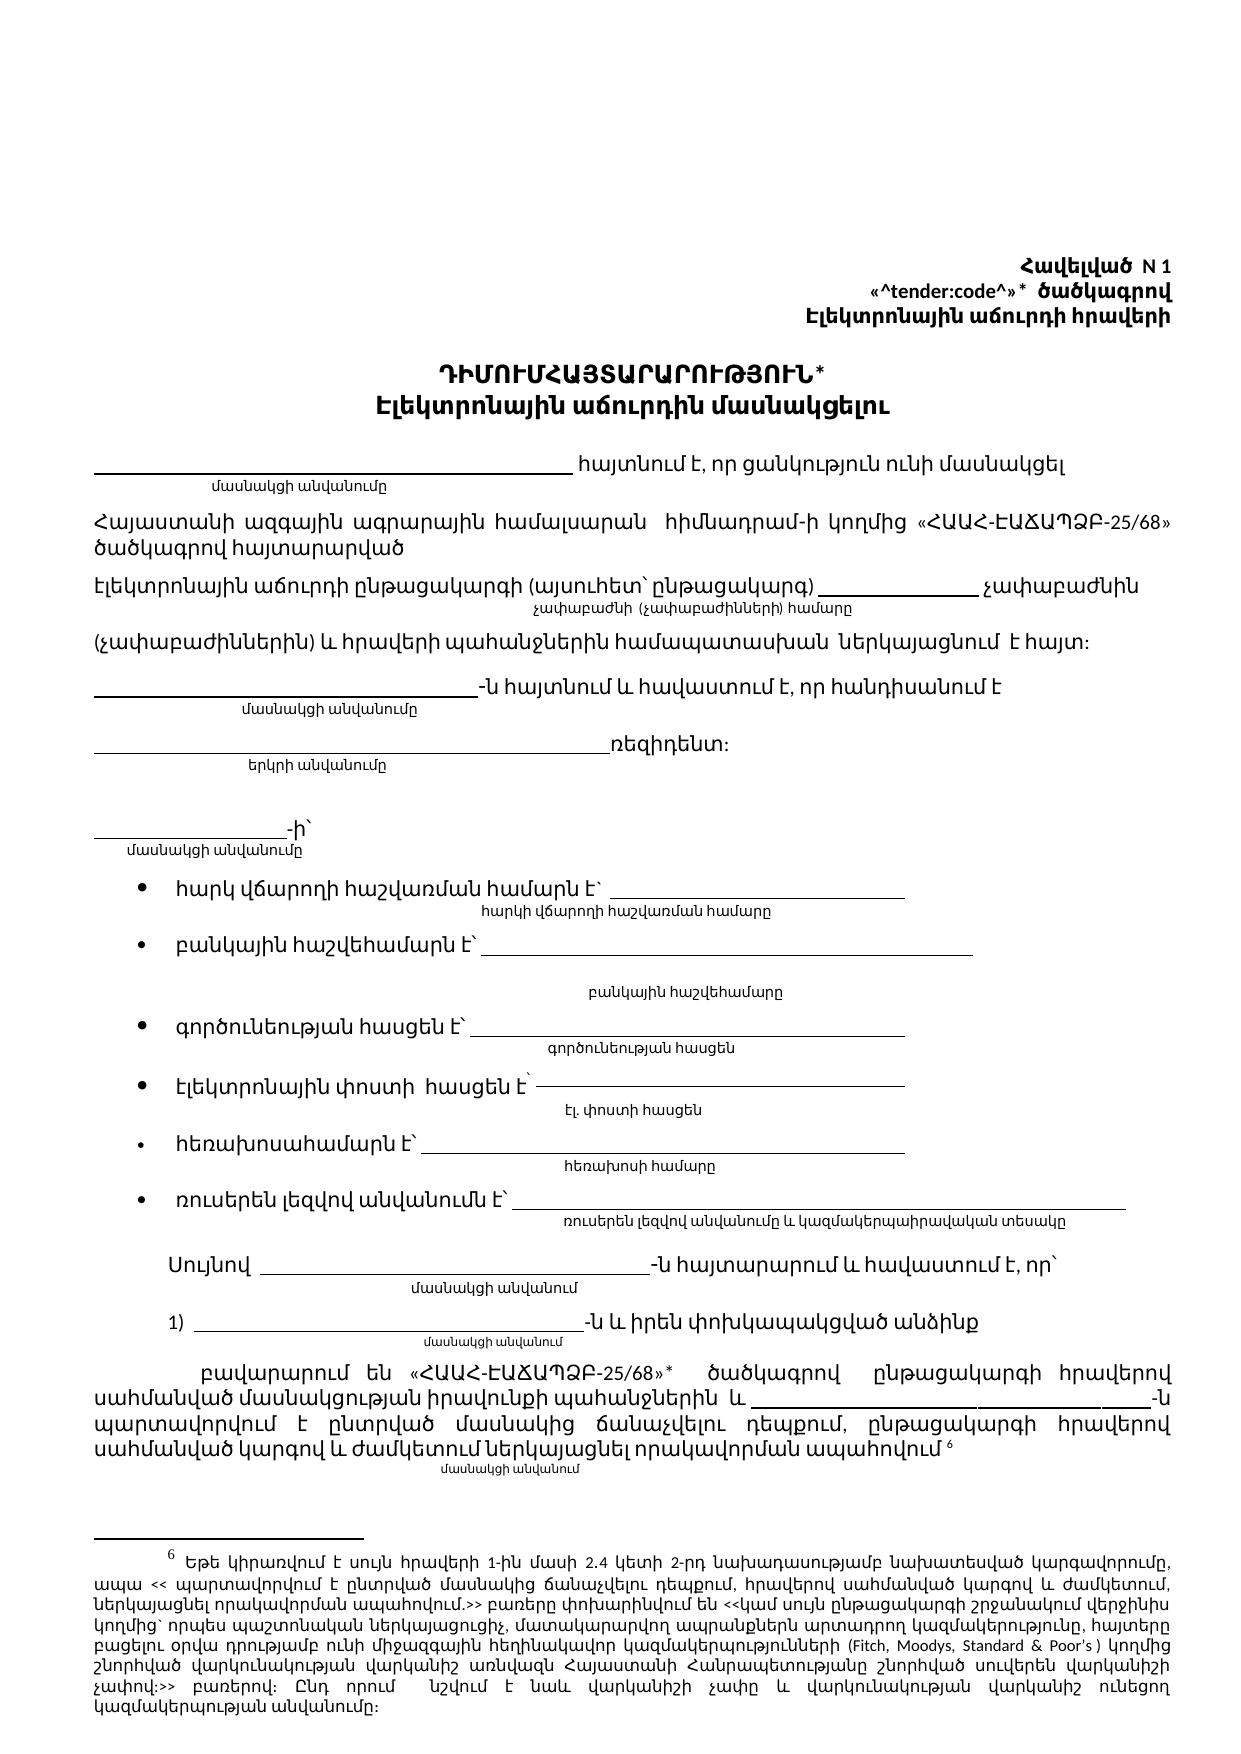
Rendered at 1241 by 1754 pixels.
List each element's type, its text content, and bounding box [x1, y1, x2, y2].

text ռեզիդենտ: [94, 731, 1171, 756]
list ռուսերեն լեզվով անվանումն է՝ [138, 1187, 1171, 1213]
text Հայաստանի ազգային ագրարային համալսարան հիմնադրամ -ի կողմից «ՀԱԱՀ-ԷԱՃԱՊՁԲ-25/68» ծածկագրով հայտարարված [94, 507, 1171, 561]
text բանկային հաշվեհամարը [94, 983, 1171, 1014]
text ռուսերեն լեզվով անվանումը և կազմակերպաիրավական տեսակը [94, 1213, 1171, 1243]
text չափաբաժնի (չափաբաժինների) համարը [94, 599, 1171, 629]
list բանկային հաշվեհամարն է՝ [138, 933, 1171, 983]
text հայտնում է, որ ցանկություն ունի մասնակցել [94, 451, 1171, 477]
text մասնակցի անվանում [94, 1279, 1171, 1309]
text էլ. փոստի հասցեն [94, 1101, 1171, 1131]
subtitle Էլեկտրոնային աճուրդին մասնակցելու [94, 390, 1171, 421]
list հարկ վճարողի հաշվառման համարն է` [138, 872, 1171, 902]
list էլեկտրոնային փոստի հասցեն է՝ [138, 1070, 1171, 1101]
text մասնակցի անվանումը [94, 477, 1171, 507]
list հեռախոսահամարն է՝ [138, 1131, 1171, 1157]
text երկրի անվանումը [94, 756, 1171, 787]
text բավարարում են «ՀԱԱՀ-ԷԱՃԱՊՁԲ-25/68»* ծածկագրով ընթացակարգի հրավերով սահմանված մասնակցության իրավունքի պահանջներին և -ն պարտավորվում է ընտրված մասնակից ճանաչվելու դեպքում, ընթացակարգի հրավերով սահմանված կարգով և ժամկետում ներկայացնել որակավորման ապահովում [94, 1360, 1171, 1462]
text «^tender:code^»* ծածկագրով [94, 278, 1171, 304]
text -ի՝ [94, 816, 1171, 841]
text Սույնով -ն հայտարարում և հավաստում է, որ՝ [94, 1248, 1171, 1279]
text մասնակցի անվանումը [94, 701, 1171, 731]
text էլեկտրոնային աճուրդի ընթացակարգի (այսուհետ՝ ընթացակարգ) չափաբաժնին [94, 573, 1171, 599]
list գործունեության հասցեն է՝ [138, 1014, 1171, 1040]
text մասնակցի անվանումը [94, 841, 1171, 872]
text հեռախոսի համարը [462, 1157, 1171, 1187]
text գործունեության հասցեն [94, 1040, 1171, 1070]
text 1) -ն և իրեն փոխկապակցված անձինք [94, 1309, 1171, 1335]
text Հավելված N 1 [94, 253, 1171, 278]
text Էլեկտրոնային աճուրդի հրավերի [94, 304, 1171, 329]
text հարկի վճարողի հաշվառման համարը [94, 902, 1171, 933]
text -ն հայտնում և հավաստում է, որ հանդիսանում է [94, 670, 1171, 701]
text մասնակցի անվանում [94, 1462, 1171, 1487]
text (չափաբաժիններին) և հրավերի պահանջներին համապատասխան ներկայացնում է հայտ: [94, 629, 1171, 655]
text ԴԻՄՈՒՄՀԱՅՏԱՐԱՐՈՒԹՅՈՒՆ* [94, 360, 1171, 390]
text մասնակցի անվանում [94, 1335, 1171, 1360]
